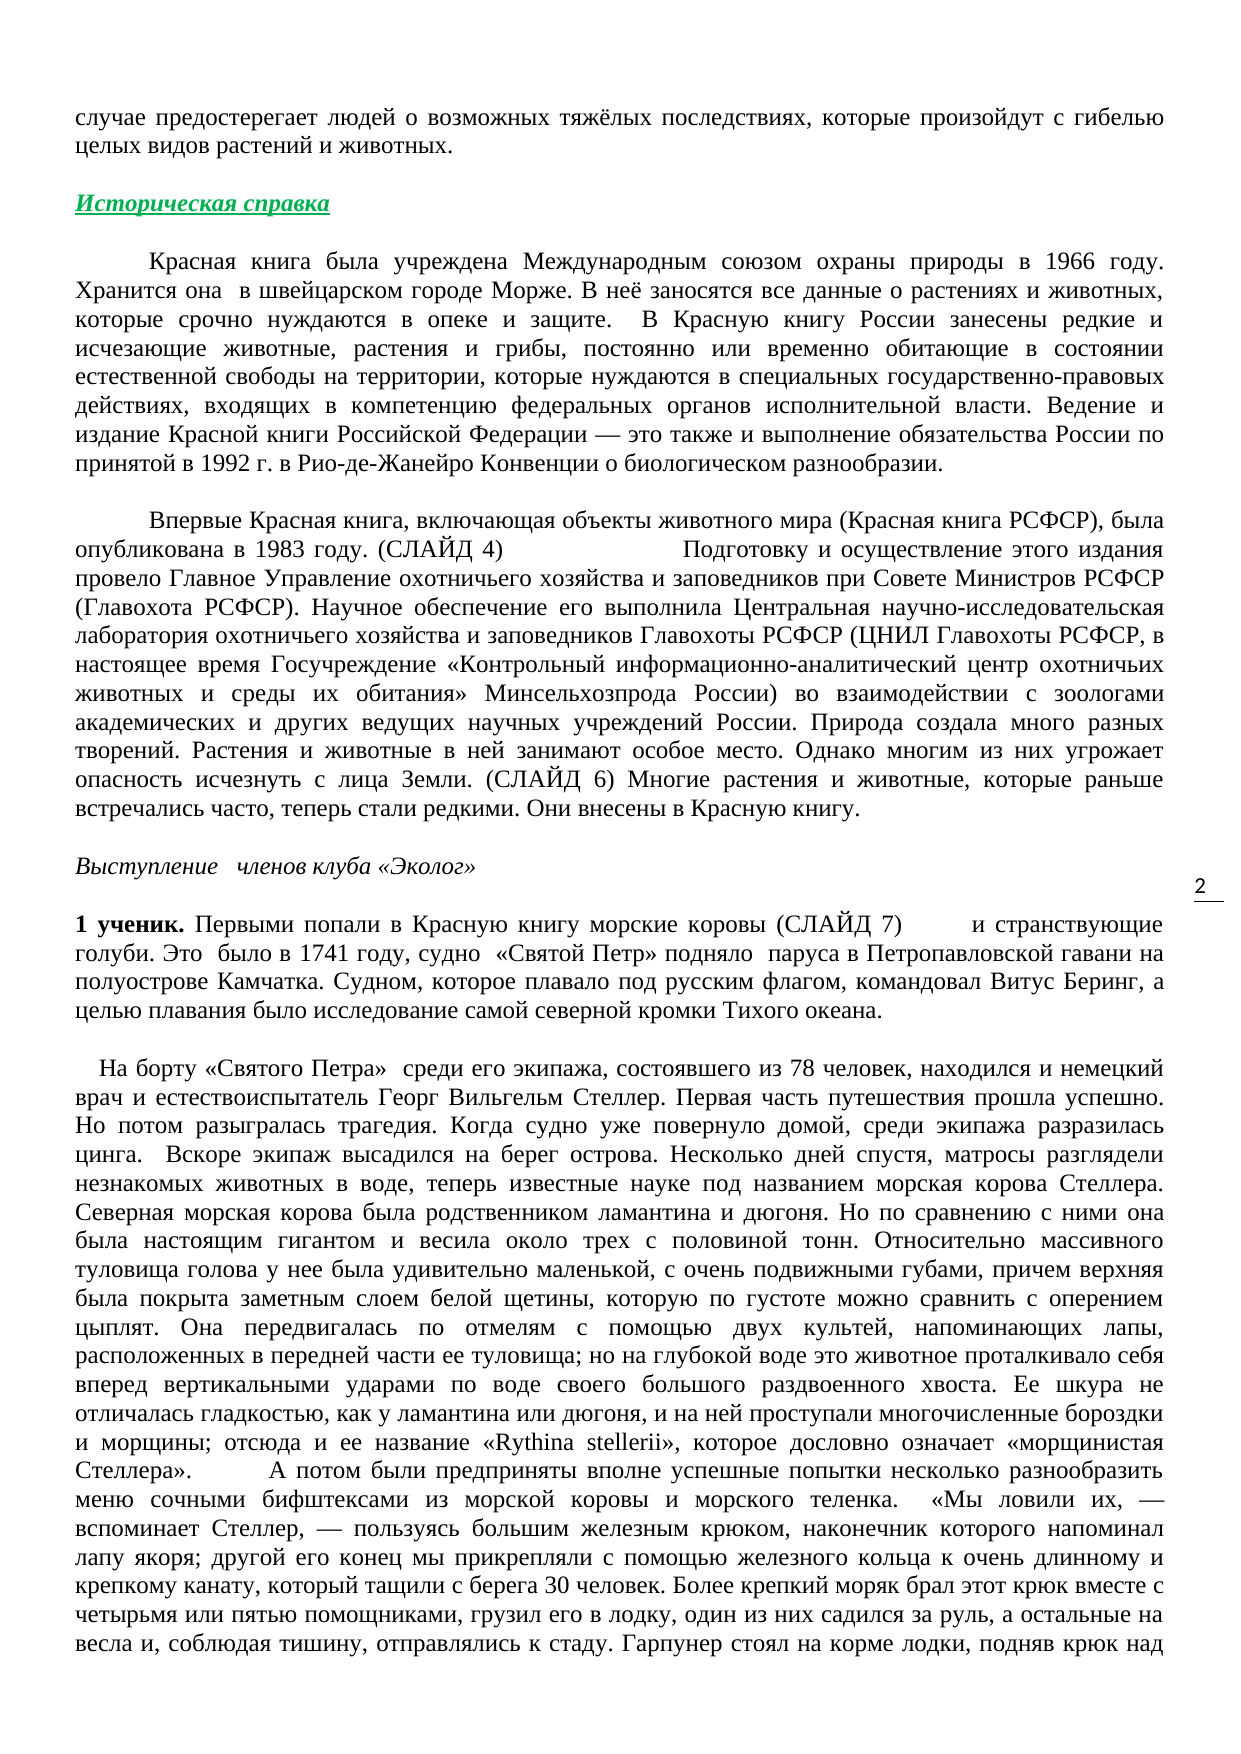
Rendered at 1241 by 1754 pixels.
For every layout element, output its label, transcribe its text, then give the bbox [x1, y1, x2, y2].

text Впервые Красная книга, включающая объекты животного мира (Красная книга РСФСР), была опубликована в 1983 году. (СЛАЙД 4) Подготовку и осуществление этого издания провело Главное Управление охотничьего хозяйства и заповедников при Совете Министров РСФСР (Главохота РСФСР). Научное обеспечение его выполнила Центральная научно-исследовательская лаборатория охотничьего хозяйства и заповедников Главохоты РСФСР (ЦНИЛ Главохоты РСФСР, в настоящее время Госучреждение «Контрольный информационно-аналитический центр охотничьих животных и среды их обитания» Минсельхозпрода России) во взаимодействии с зоологами академических и других ведущих научных учреждений России. Природа создала много разных творений. Растения и животные в ней занимают особое место. Однако многим из них угрожает опасность исчезнуть с лица Земли. (СЛАЙД 6) Многие растения и животные, которые раньше встречались часто, теперь стали редкими. Они внесены в Красную книгу. [75, 506, 1165, 822]
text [75, 1053, 1165, 1657]
text Выступление членов клуба «Эколог» [75, 851, 1165, 880]
text Красная книга была учреждена Международным союзом охраны природы в 1966 году. Хранится она в швейцарском городе Морже. В неё заносятся все данные о растениях и животных, которые срочно нуждаются в опеке и защите. В Красную книгу России занесены редкие и исчезающие животные, растения и грибы, постоянно или временно обитающие в состоянии естественной свободы на территории, которые нуждаются в специальных государственно-правовых действиях, входящих в компетенцию федеральных органов исполнительной власти. Ведение и издание Красной книги Российской Федерации — это также и выполнение обязательства России по принятой в 1992 г. в Рио-де-Жанейро Конвенции о биологическом разнообразии. [75, 246, 1165, 476]
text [75, 102, 1165, 159]
text Историческая справка [75, 188, 1165, 217]
text 1 ученик. Первыми попали в Красную книгу морские коровы (СЛАЙД 7) и странствующие голуби. Это было в 1741 году, судно «Святой Петр» подняло паруса в Петропавловской гавани на полуострове Камчатка. Судном, которое плавало под русским флагом, командовал Витус Беринг, а целью плавания было исследование самой северной кромки Тихого океана. [75, 909, 1165, 1024]
